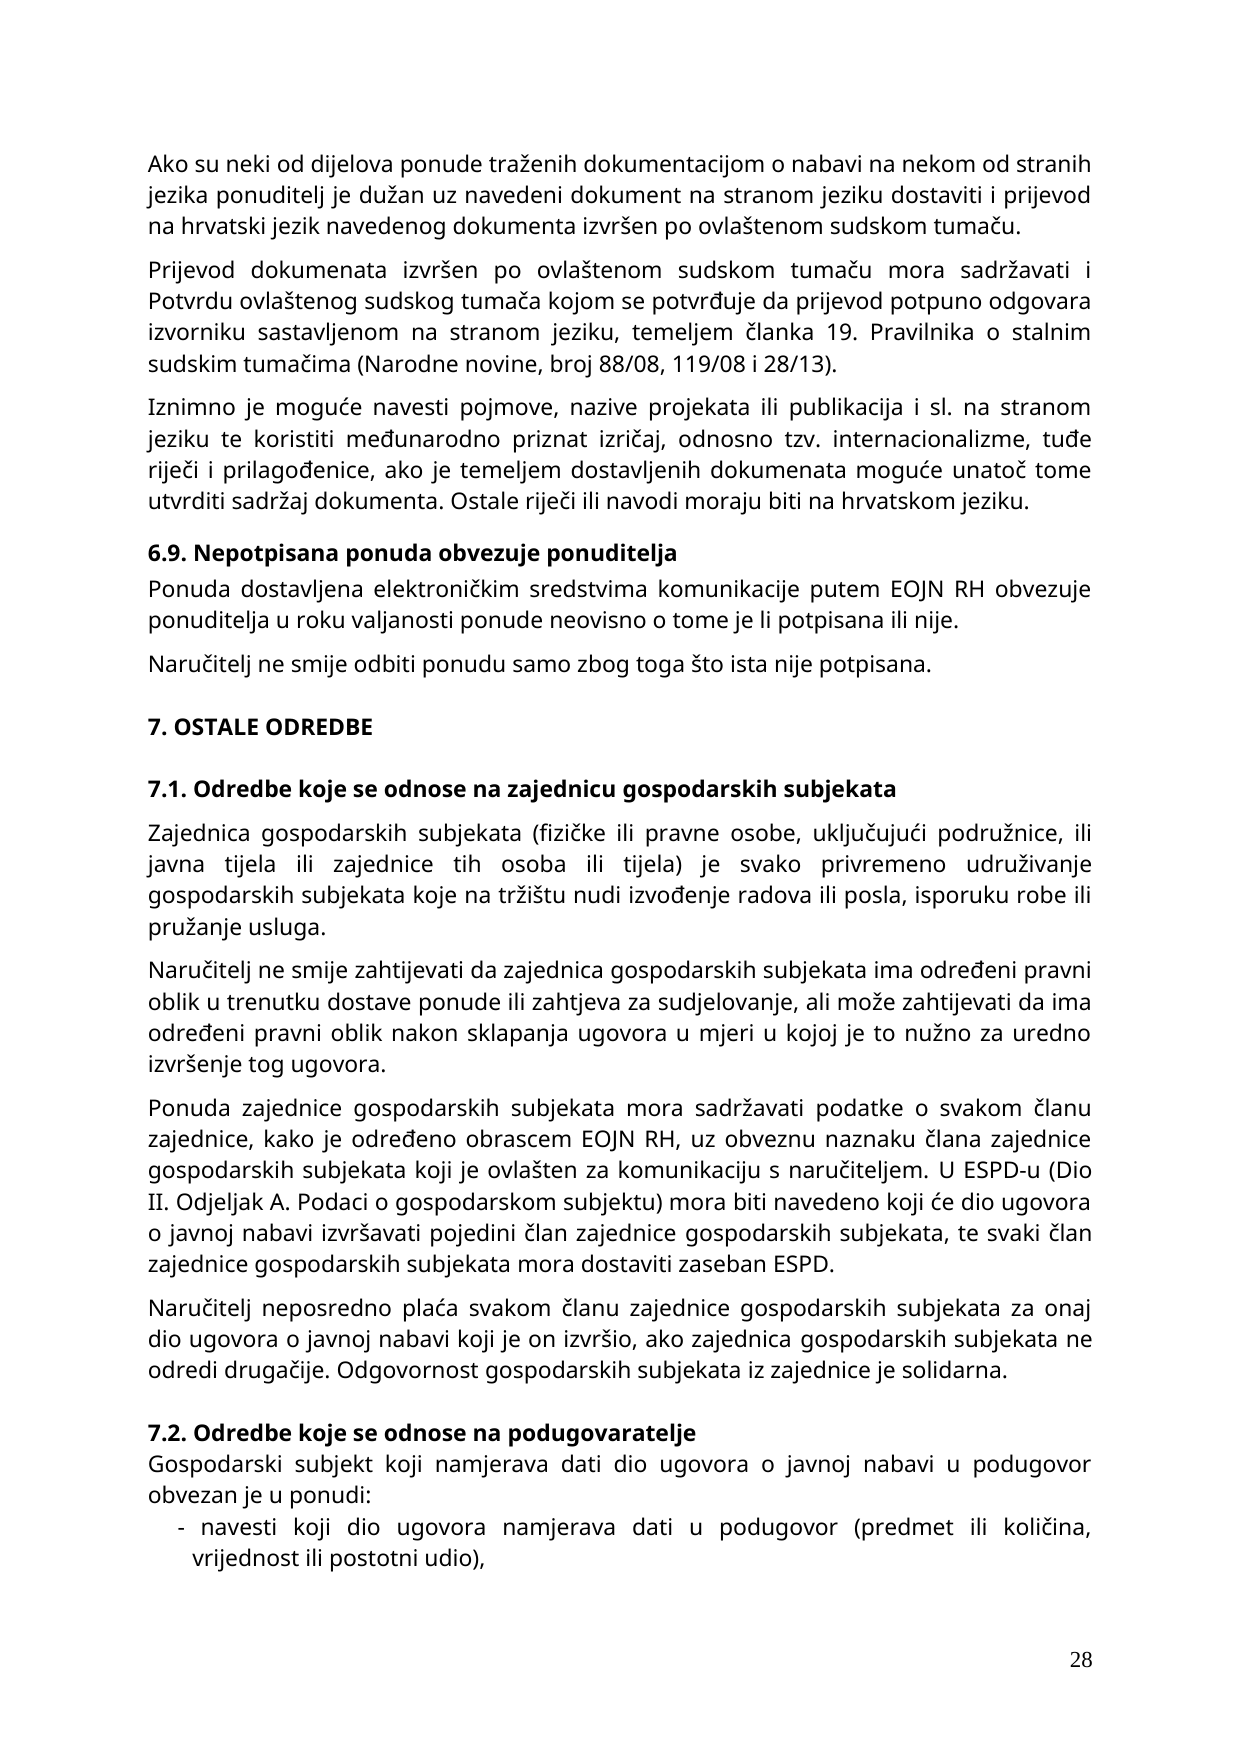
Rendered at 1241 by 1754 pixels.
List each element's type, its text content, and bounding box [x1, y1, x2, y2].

text Naručitelj ne smije odbiti ponudu samo zbog toga što ista nije potpisana. [148, 648, 1093, 679]
text Gospodarski subjekt koji namjerava dati dio ugovora o javnoj nabavi u podugovor obvezan je u ponudi: [148, 1448, 1093, 1511]
text Naručitelj ne smije zahtijevati da zajednica gospodarskih subjekata ima određeni pravni oblik u trenutku dostave ponude ili zahtjeva za sudjelovanje, ali može zahtijevati da ima određeni pravni oblik nakon sklapanja ugovora u mjeri u kojoj je to nužno za uredno izvršenje tog ugovora. [148, 954, 1093, 1079]
text Ponuda zajednice gospodarskih subjekata mora sadržavati podatke o svakom članu zajednice, kako je određeno obrascem EOJN RH, uz obveznu naznaku člana zajednice gospodarskih subjekata koji je ovlašten za komunikaciju s naručiteljem. U ESPD-u (Dio II. Odjeljak A. Podaci o gospodarskom subjektu) mora biti navedeno koji će dio ugovora o javnoj nabavi izvršavati pojedini član zajednice gospodarskih subjekata, te svaki član zajednice gospodarskih subjekata mora dostaviti zaseban ESPD. [148, 1092, 1093, 1279]
text Iznimno je moguće navesti pojmove, nazive projekata ili publikacija i sl. na stranom jeziku te koristiti međunarodno priznat izričaj, odnosno tzv. internacionalizme, tuđe riječi i prilagođenice, ako je temeljem dostavljenih dokumenata moguće unatoč tome utvrditi sadržaj dokumenta. Ostale riječi ili navodi moraju biti na hrvatskom jeziku. [148, 391, 1093, 516]
subtitle 6.9. Nepotpisana ponuda obvezuje ponuditelja [148, 537, 1093, 568]
text Ako su neki od dijelova ponude traženih dokumentacijom o nabavi na nekom od stranih jezika ponuditelj je dužan uz navedeni dokument na stranom jeziku dostaviti i prijevod na hrvatski jezik navedenog dokumenta izvršen po ovlaštenom sudskom tumaču. [148, 148, 1093, 241]
text 7.1. Odredbe koje se odnose na zajednicu gospodarskih subjekata [148, 773, 1093, 804]
text - navesti koji dio ugovora namjerava dati u podugovor (predmet ili količina, vrijednost ili postotni udio), [177, 1511, 1093, 1573]
text Prijevod dokumenata izvršen po ovlaštenom sudskom tumaču mora sadržavati i Potvrdu ovlaštenog sudskog tumača kojom se potvrđuje da prijevod potpuno odgovara izvorniku sastavljenom na stranom jeziku, temeljem članka 19. Pravilnika o stalnim sudskim tumačima (Narodne novine, broj 88/08, 119/08 i 28/13). [148, 254, 1093, 379]
subtitle 7. OSTALE ODREDBE [148, 711, 1093, 742]
subtitle 7.2. Odredbe koje se odnose na podugovaratelje [148, 1417, 1093, 1448]
text Ponuda dostavljena elektroničkim sredstvima komunikacije putem EOJN RH obvezuje ponuditelja u roku valjanosti ponude neovisno o tome je li potpisana ili nije. [148, 573, 1093, 636]
text Zajednica gospodarskih subjekata (fizičke ili pravne osobe, uključujući podružnice, ili javna tijela ili zajednice tih osoba ili tijela) je svako privremeno udruživanje gospodarskih subjekata koje na tržištu nudi izvođenje radova ili posla, isporuku robe ili pružanje usluga. [148, 817, 1093, 942]
text Naručitelj neposredno plaća svakom članu zajednice gospodarskih subjekata za onaj dio ugovora o javnoj nabavi koji je on izvršio, ako zajednica gospodarskih subjekata ne odredi drugačije. Odgovornost gospodarskih subjekata iz zajednice je solidarna. [148, 1292, 1093, 1386]
